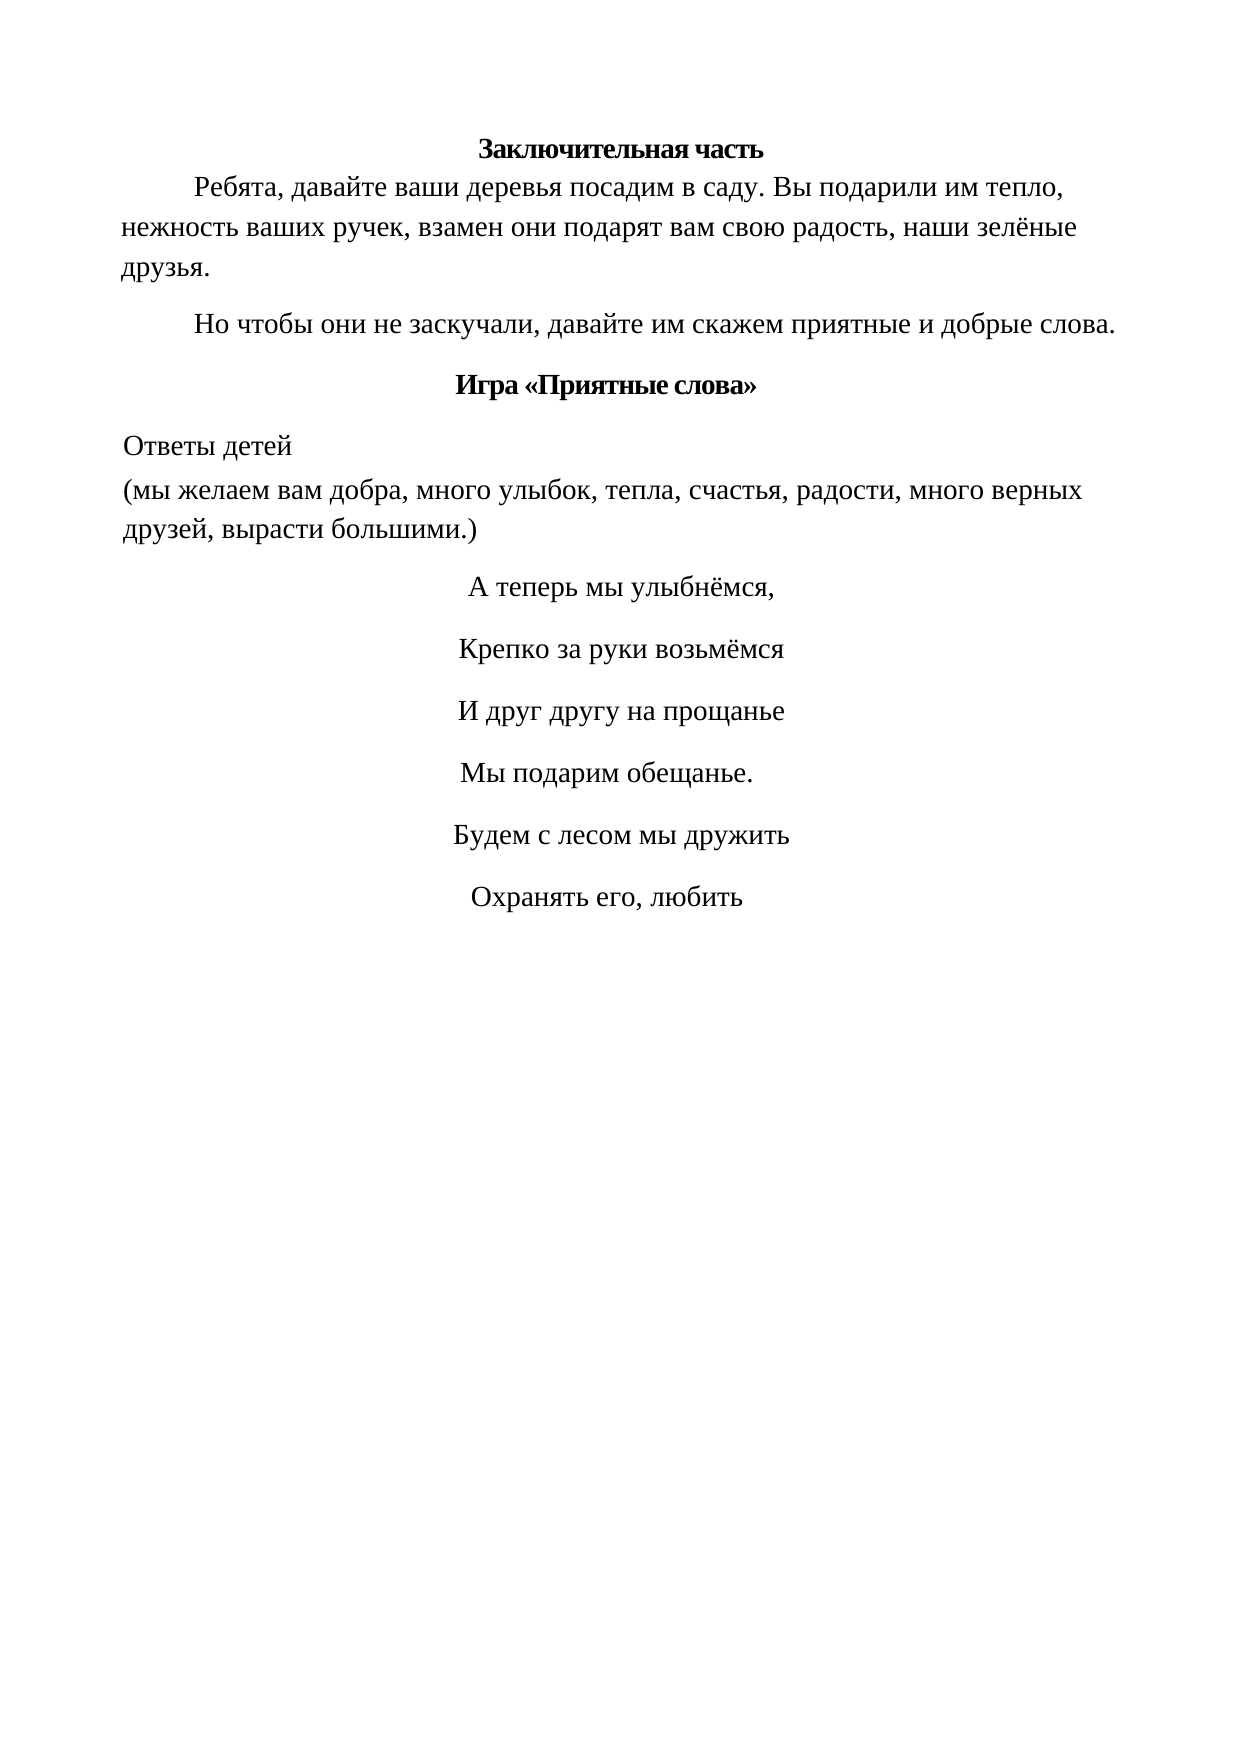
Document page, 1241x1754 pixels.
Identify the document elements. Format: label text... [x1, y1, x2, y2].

text Но чтобы они не заскучали, давайте им скажем приятные и добрые слова. [121, 285, 1122, 346]
text Крепко за руки возьмёмся [121, 609, 1122, 671]
text Игра «Приятные слова» [121, 346, 1093, 407]
text (мы желаем вам добра, много улыбок, тепла, счастья, радости, много верных друзей, вырасти большими.) [123, 468, 1122, 547]
text Будем с лесом мы дружить [121, 795, 1122, 857]
text Ребята, давайте ваши деревья посадим в саду. Вы подарили им тепло, нежность ваших ручек, взамен они подарят вам свою радость, наши зелёные друзья. [121, 165, 1122, 285]
text Охранять его, любить [121, 857, 1093, 919]
text Мы подарим обещанье. [121, 733, 1093, 795]
text Ответы детей [123, 407, 1122, 468]
text А теперь мы улыбнёмся, [121, 547, 1122, 609]
text И друг другу на прощанье [121, 671, 1122, 733]
text Заключительная часть [121, 136, 1122, 165]
